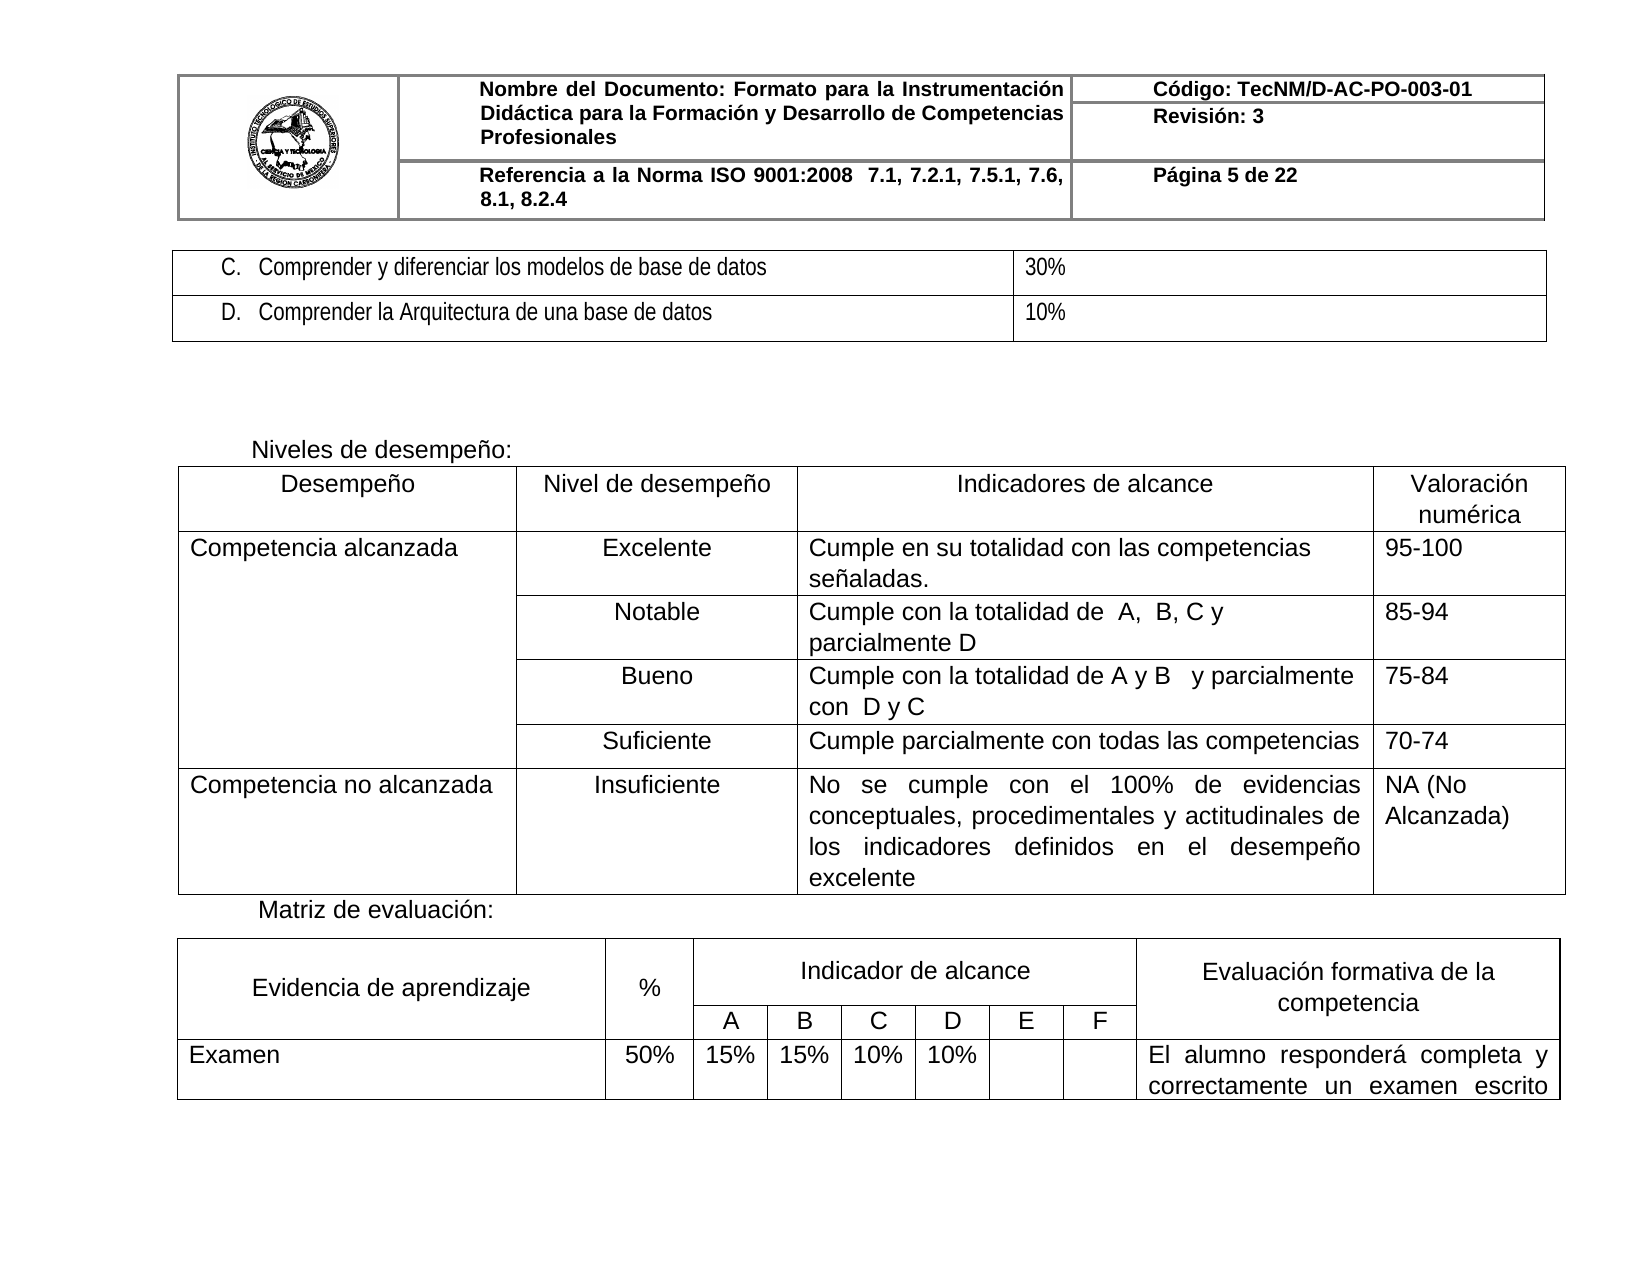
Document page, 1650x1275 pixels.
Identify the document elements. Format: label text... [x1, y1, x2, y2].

table_cell 50% [606, 1040, 693, 1099]
table_header Nivel de desempeño [517, 467, 797, 531]
table_cell Cumple con la totalidad de A, B, C y parcialmente D [798, 596, 1373, 659]
table_cell 75-84 [1374, 660, 1565, 723]
table_cell Bueno [517, 660, 797, 723]
table_cell El alumno responderá completa y correctamente un examen escrito relacionado con el contenido de la unidad temática de la materia. [1137, 1040, 1559, 1099]
table_header Indicadores de alcance [798, 467, 1373, 531]
picture [246, 95, 340, 189]
table_cell 30% [1014, 251, 1546, 295]
table_cell Examen [178, 1040, 605, 1099]
table_cell D [916, 1006, 989, 1038]
table_cell [990, 1040, 1063, 1099]
table_header Indicador de alcance [694, 939, 1136, 1005]
table_cell Suficiente [517, 725, 797, 767]
table_cell 85-94 [1374, 596, 1565, 659]
table_header Evaluación formativa de la competencia [1137, 939, 1559, 1038]
table_cell Competencia no alcanzada [179, 769, 516, 894]
table_cell Insuficiente [517, 769, 797, 894]
table_cell 10% [916, 1040, 989, 1099]
table_cell Cumple parcialmente con todas las competencias [798, 725, 1373, 767]
table_cell 10% [1014, 296, 1546, 341]
table_header Desempeño [179, 467, 516, 531]
table_cell F [1064, 1006, 1136, 1038]
table_cell Cumple con la totalidad de A y B y parcialmente con D y C [798, 660, 1373, 723]
text Niveles de desempeño: [251, 435, 1532, 463]
table_cell 15% [768, 1040, 841, 1099]
table_cell B [768, 1006, 841, 1038]
table_cell [1064, 1040, 1136, 1099]
table_cell Notable [517, 596, 797, 659]
table_cell 15% [694, 1040, 767, 1099]
text Matriz de evaluación: [251, 895, 1532, 923]
table_header % [606, 939, 693, 1038]
table_cell 10% [842, 1040, 915, 1099]
table_cell 95-100 [1374, 532, 1565, 595]
table_cell Excelente [517, 532, 797, 595]
table_cell Comprender y diferenciar los modelos de base de datos [173, 251, 1013, 295]
table_cell A [694, 1006, 767, 1038]
table_cell C [842, 1006, 915, 1038]
table_cell Comprender la Arquitectura de una base de datos [173, 296, 1013, 341]
table_header Valoración numérica [1374, 467, 1565, 531]
table_cell 70-74 [1374, 725, 1565, 767]
table_header Evidencia de aprendizaje [178, 939, 605, 1038]
table_cell E [990, 1006, 1063, 1038]
table_cell Cumple en su totalidad con las competencias señaladas. [798, 532, 1373, 595]
table_cell No se cumple con el 100% de evidencias conceptuales, procedimentales y actitudinales de los indicadores definidos en el desempeño excelente [798, 769, 1373, 894]
table_cell Competencia alcanzada [179, 532, 516, 767]
table_cell NA (No Alcanzada) [1374, 769, 1565, 894]
